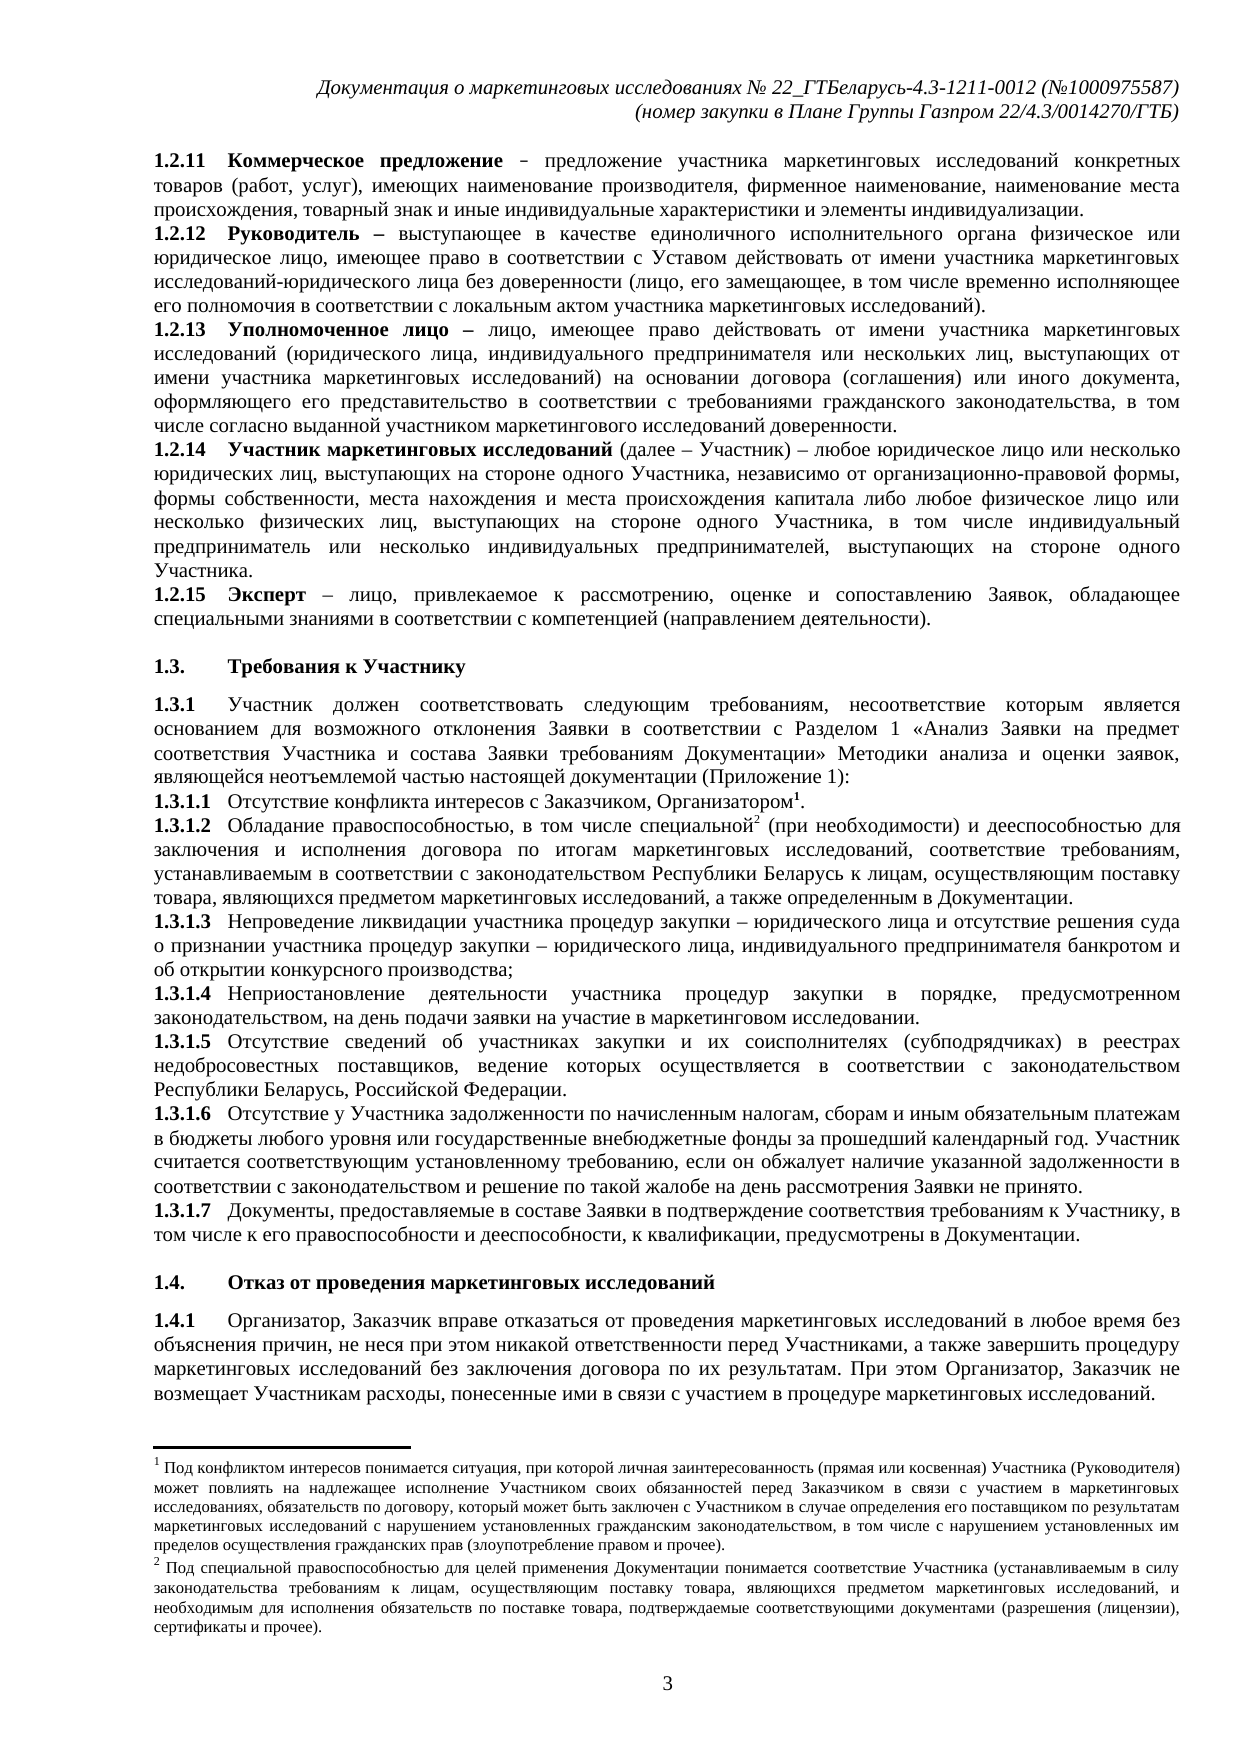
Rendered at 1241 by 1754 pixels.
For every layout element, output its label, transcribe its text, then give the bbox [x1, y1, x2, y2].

list Непроведение ликвидации участника процедур закупки – юридического лица и отсутствие решения суда о признании участника процедур закупки – юридического лица, индивидуального предпринимателя банкротом и об открытии конкурсного производства; [153, 909, 1181, 981]
list Отсутствие у Участника задолженности по начисленным налогам, сборам и иным обязательным платежам в бюджеты любого уровня или государственные внебюджетные фонды за прошедший календарный год. Участник считается соответствующим установленному требованию, если он обжалует наличие указанной задолженности в соответствии с законодательством и решение по такой жалобе на день рассмотрения Заявки не принято. [153, 1101, 1181, 1198]
list Отсутствие сведений об участниках закупки и их соисполнителях (субподрядчиках) в реестрах недобросовестных поставщиков, ведение которых осуществляется в соответствии с законодательством Республики Беларусь, Российской Федерации. [153, 1029, 1181, 1101]
list Эксперт – лицо, привлекаемое к рассмотрению, оценке и сопоставлению Заявок, обладающее специальными знаниями в соответствии с компетенцией (направлением деятельности). [153, 582, 1181, 630]
list Документы, предоставляемые в составе Заявки в подтверждение соответствия требованиям к Участнику, в том числе к его правоспособности и дееспособности, к квалификации, предусмотрены в Документации. [153, 1198, 1181, 1246]
list Коммерческое предложение – предложение участника маркетинговых исследований конкретных товаров (работ, услуг), имеющих наименование производителя, фирменное наименование, наименование места происхождения, товарный знак и иные индивидуальные характеристики и элементы индивидуализации. [153, 147, 1181, 221]
list Уполномоченное лицо – лицо, имеющее право действовать от имени участника маркетинговых исследований (юридического лица, индивидуального предпринимателя или нескольких лиц, выступающих от имени участника маркетинговых исследований) на основании договора (соглашения) или иного документа, оформляющего его представительство в соответствии с требованиями гражданского законодательства, в том числе согласно выданной участником маркетингового исследований доверенности. [153, 317, 1181, 437]
list Отказ от проведения маркетинговых исследований [153, 1270, 1181, 1294]
list Требования к Участнику [153, 654, 1181, 678]
list Участник должен соответствовать следующим требованиям, несоответствие которым является основанием для возможного отклонения Заявки в соответствии с Разделом 1 «Анализ Заявки на предмет соответствия Участника и состава Заявки требованиям Документации» Методики анализа и оценки заявок, являющейся неотъемлемой частью настоящей документации (Приложение 1): [153, 692, 1181, 788]
list Участник маркетинговых исследований (далее – Участник) – любое юридическое лицо или несколько юридических лиц, выступающих на стороне одного Участника, независимо от организационно-правовой формы, формы собственности, места нахождения и места происхождения капитала либо любое физическое лицо или несколько физических лиц, выступающих на стороне одного Участника, в том числе индивидуальный предприниматель или несколько индивидуальных предпринимателей, выступающих на стороне одного Участника. [153, 437, 1181, 582]
list Организатор, Заказчик вправе отказаться от проведения маркетинговых исследований в любое время без объяснения причин, не неся при этом никакой ответственности перед Участниками, а также завершить процедуру маркетинговых исследований без заключения договора по их результатам. При этом Организатор, Заказчик не возмещает Участникам расходы, понесенные ими в связи с участием в процедуре маркетинговых исследований. [153, 1308, 1181, 1404]
list Руководитель – выступающее в качестве единоличного исполнительного органа физическое или юридическое лицо, имеющее право в соответствии с Уставом действовать от имени участника маркетинговых исследований-юридического лица без доверенности (лицо, его замещающее, в том числе временно исполняющее его полномочия в соответствии с локальным актом участника маркетинговых исследований). [153, 221, 1181, 317]
list Неприостановление деятельности участника процедур закупки в порядке, предусмотренном законодательством, на день подачи заявки на участие в маркетинговом исследовании. [153, 981, 1181, 1029]
list Отсутствие конфликта интересов с Заказчиком, Организатором. [153, 788, 1181, 813]
list Обладание правоспособностью, в том числе специальной (при необходимости) и дееспособностью для заключения и исполнения договора по итогам маркетинговых исследований, соответствие требованиям, устанавливаемым в соответствии с законодательством Республики Беларусь к лицам, осуществляющим поставку товара, являющихся предметом маркетинговых исследований, а также определенным в Документации. [153, 813, 1181, 909]
